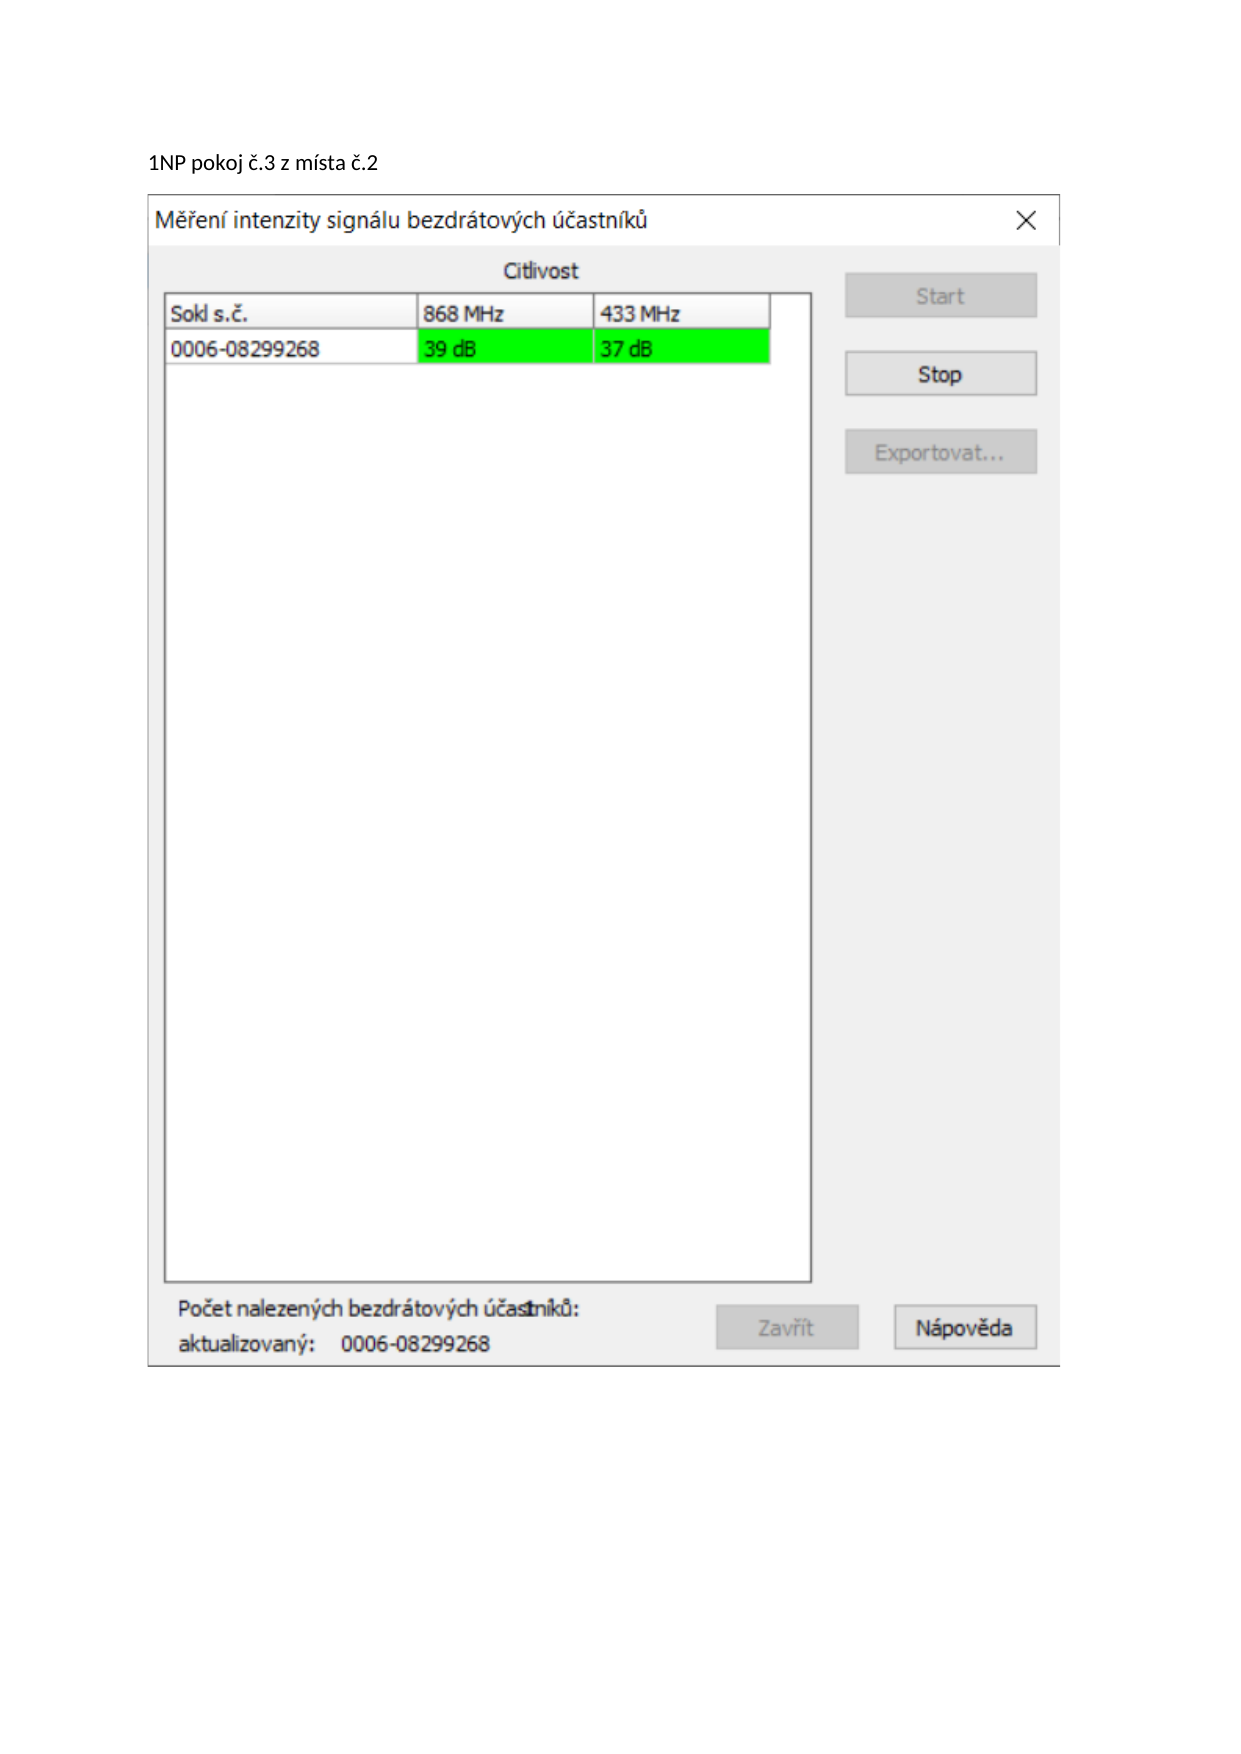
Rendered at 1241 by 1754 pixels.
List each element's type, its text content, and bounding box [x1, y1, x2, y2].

picture [147, 194, 1060, 1367]
text 1NP pokoj č.3 z místa č.2 [148, 148, 1093, 176]
